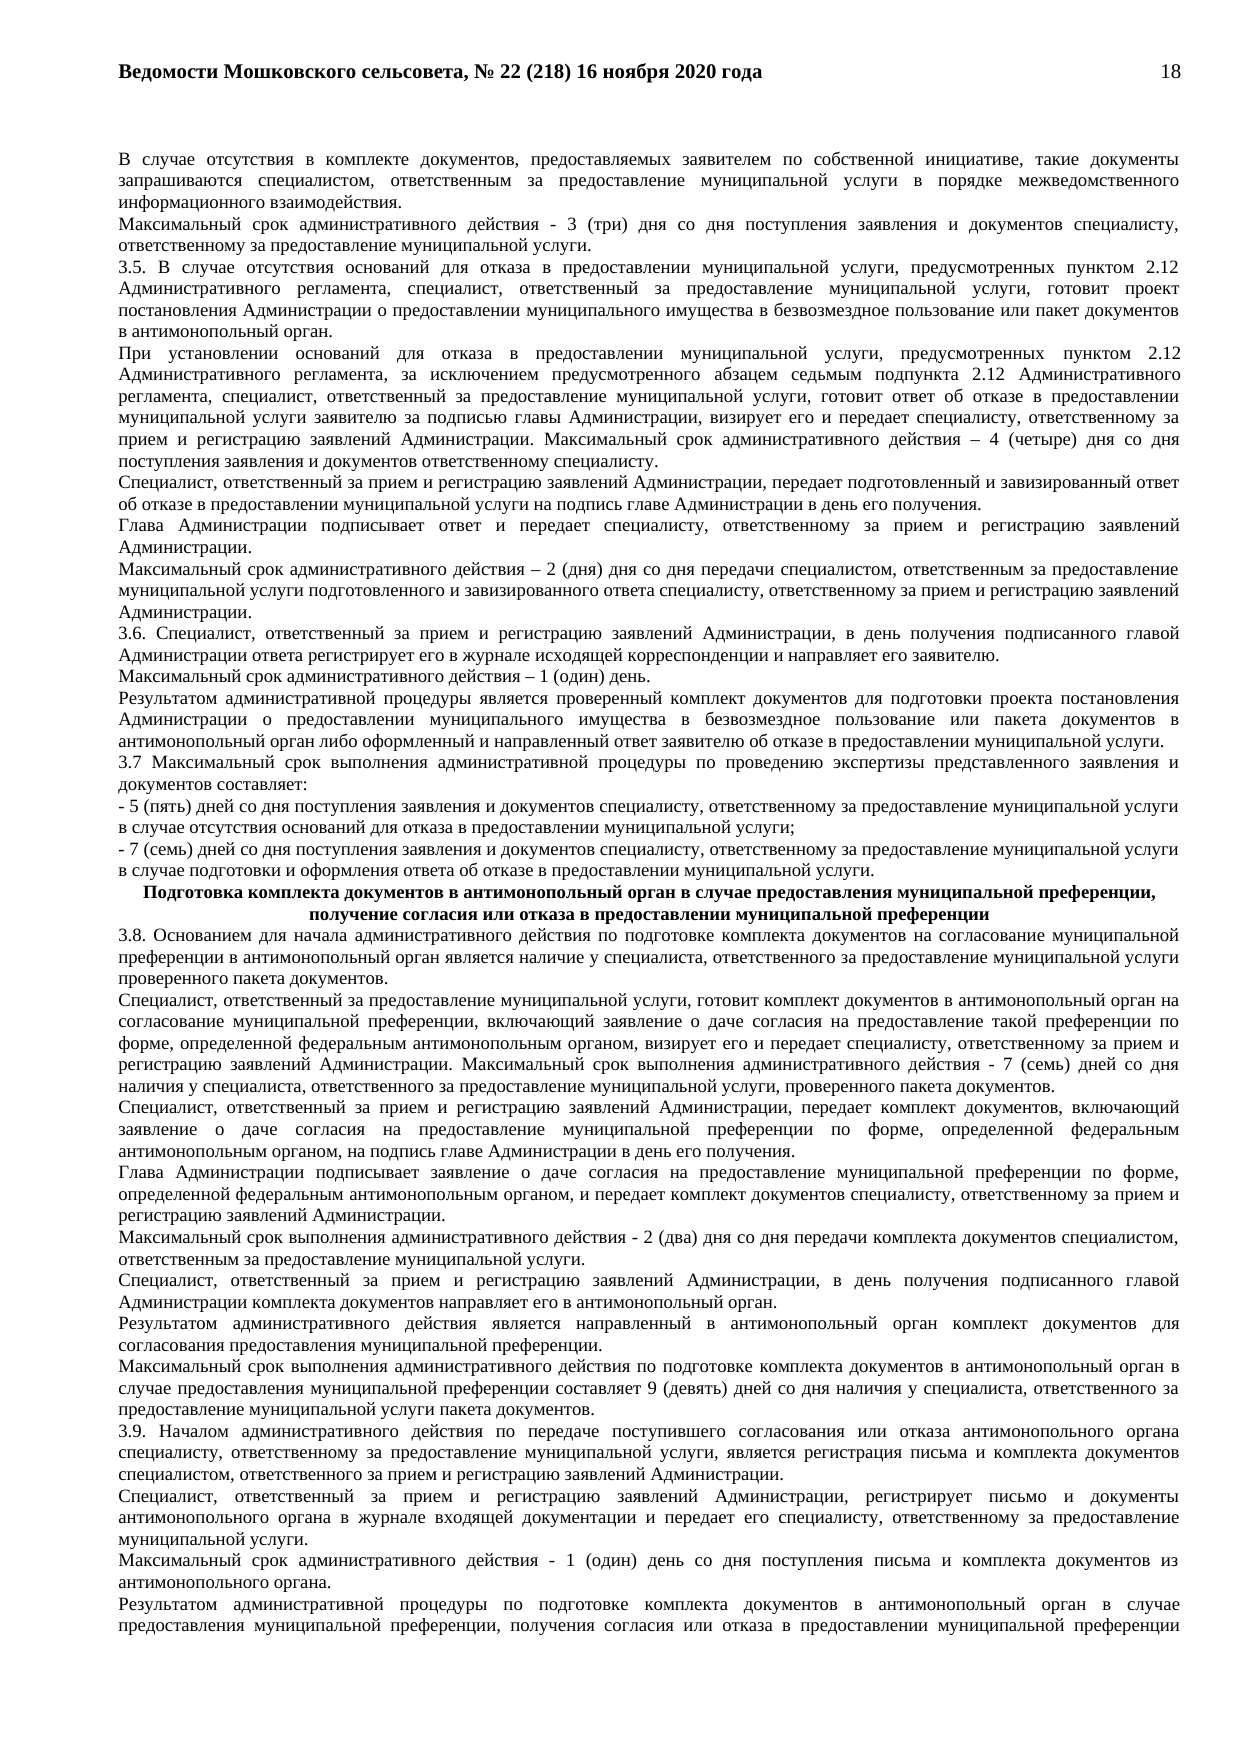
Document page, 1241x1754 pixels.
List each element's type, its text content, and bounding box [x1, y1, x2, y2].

text Подготовка комплекта документов в антимонопольный орган в случае предоставления муниципальной преференции, получение согласия или отказа в предоставлении муниципальной преференции [118, 881, 1181, 924]
text Специалист, ответственный за прием и регистрацию заявлений Администрации, передает подготовленный и завизированный ответ об отказе в предоставлении муниципальной услуги на подпись главе Администрации в день его получения. [118, 471, 1181, 514]
text 3.6. Специалист, ответственный за прием и регистрацию заявлений Администрации, в день получения подписанного главой Администрации ответа регистрирует его в журнале исходящей корреспонденции и направляет его заявителю. [118, 622, 1181, 665]
text Специалист, ответственный за прием и регистрацию заявлений Администрации, в день получения подписанного главой Администрации комплекта документов направляет его в антимонопольный орган. [118, 1269, 1181, 1312]
text Специалист, ответственный за предоставление муниципальной услуги, готовит комплект документов в антимонопольный орган на согласование муниципальной преференции, включающий заявление о даче согласия на предоставление такой преференции по форме, определенной федеральным антимонопольным органом, визирует его и передает специалисту, ответственному за прием и регистрацию заявлений Администрации. Максимальный срок выполнения административного действия - 7 (семь) дней со дня наличия у специалиста, ответственного за предоставление муниципальной услуги, проверенного пакета документов. [118, 989, 1181, 1096]
text 3.5. В случае отсутствия оснований для отказа в предоставлении муниципальной услуги, предусмотренных пунктом 2.12 Административного регламента, специалист, ответственный за предоставление муниципальной услуги, готовит проект постановления Администрации о предоставлении муниципального имущества в безвозмездное пользование или пакет документов в антимонопольный орган. [118, 256, 1181, 342]
text 3.7 Максимальный срок выполнения административной процедуры по проведению экспертизы представленного заявления и документов составляет: [118, 751, 1181, 794]
text Максимальный срок выполнения административного действия - 2 (два) дня со дня передачи комплекта документов специалистом, ответственным за предоставление муниципальной услуги. [118, 1226, 1181, 1269]
text При установлении оснований для отказа в предоставлении муниципальной услуги, предусмотренных пунктом 2.12 Административного регламента, за исключением предусмотренного абзацем седьмым подпункта 2.12 Административного регламента, специалист, ответственный за предоставление муниципальной услуги, готовит ответ об отказе в предоставлении муниципальной услуги заявителю за подписью главы Администрации, визирует его и передает специалисту, ответственному за прием и регистрацию заявлений Администрации. Максимальный срок административного действия – 4 (четыре) дня со дня поступления заявления и документов ответственному специалисту. [118, 342, 1181, 471]
text Результатом административного действия является направленный в антимонопольный орган комплект документов для согласования предоставления муниципальной преференции. [118, 1312, 1181, 1355]
text Результатом административной процедуры является проверенный комплект документов для подготовки проекта постановления Администрации о предоставлении муниципального имущества в безвозмездное пользование или пакета документов в антимонопольный орган либо оформленный и направленный ответ заявителю об отказе в предоставлении муниципальной услуги. [118, 687, 1181, 751]
text Максимальный срок административного действия – 2 (дня) дня со дня передачи специалистом, ответственным за предоставление муниципальной услуги подготовленного и завизированного ответа специалисту, ответственному за прием и регистрацию заявлений Администрации. [118, 557, 1181, 622]
text Специалист, ответственный за прием и регистрацию заявлений Администрации, передает комплект документов, включающий заявление о даче согласия на предоставление муниципальной преференции по форме, определенной федеральным антимонопольным органом, на подпись главе Администрации в день его получения. [118, 1096, 1181, 1161]
text В случае отсутствия в комплекте документов, предоставляемых заявителем по собственной инициативе, такие документы запрашиваются специалистом, ответственным за предоставление муниципальной услуги в порядке межведомственного информационного взаимодействия. [118, 148, 1181, 212]
text Максимальный срок административного действия - 3 (три) дня со дня поступления заявления и документов специалисту, ответственному за предоставление муниципальной услуги. [118, 212, 1181, 256]
text - 5 (пять) дней со дня поступления заявления и документов специалисту, ответственному за предоставление муниципальной услуги в случае отсутствия оснований для отказа в предоставлении муниципальной услуги; [118, 794, 1181, 838]
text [118, 1592, 1181, 1636]
text 3.8. Основанием для начала административного действия по подготовке комплекта документов на согласование муниципальной преференции в антимонопольный орган является наличие у специалиста, ответственного за предоставление муниципальной услуги проверенного пакета документов. [118, 924, 1181, 989]
text Специалист, ответственный за прием и регистрацию заявлений Администрации, регистрирует письмо и документы антимонопольного органа в журнале входящей документации и передает его специалисту, ответственному за предоставление муниципальной услуги. [118, 1484, 1181, 1549]
text Глава Администрации подписывает ответ и передает специалисту, ответственному за прием и регистрацию заявлений Администрации. [118, 514, 1181, 557]
text 3.9. Началом административного действия по передаче поступившего согласования или отказа антимонопольного органа специалисту, ответственному за предоставление муниципальной услуги, является регистрация письма и комплекта документов специалистом, ответственного за прием и регистрацию заявлений Администрации. [118, 1420, 1181, 1484]
text Глава Администрации подписывает заявление о даче согласия на предоставление муниципальной преференции по форме, определенной федеральным антимонопольным органом, и передает комплект документов специалисту, ответственному за прием и регистрацию заявлений Администрации. [118, 1161, 1181, 1226]
text Максимальный срок административного действия – 1 (один) день. [118, 665, 1181, 687]
text - 7 (семь) дней со дня поступления заявления и документов специалисту, ответственному за предоставление муниципальной услуги в случае подготовки и оформления ответа об отказе в предоставлении муниципальной услуги. [118, 838, 1181, 881]
text Максимальный срок административного действия - 1 (один) день со дня поступления письма и комплекта документов из антимонопольного органа. [118, 1549, 1181, 1592]
text Максимальный срок выполнения административного действия по подготовке комплекта документов в антимонопольный орган в случае предоставления муниципальной преференции составляет 9 (девять) дней со дня наличия у специалиста, ответственного за предоставление муниципальной услуги пакета документов. [118, 1355, 1181, 1420]
